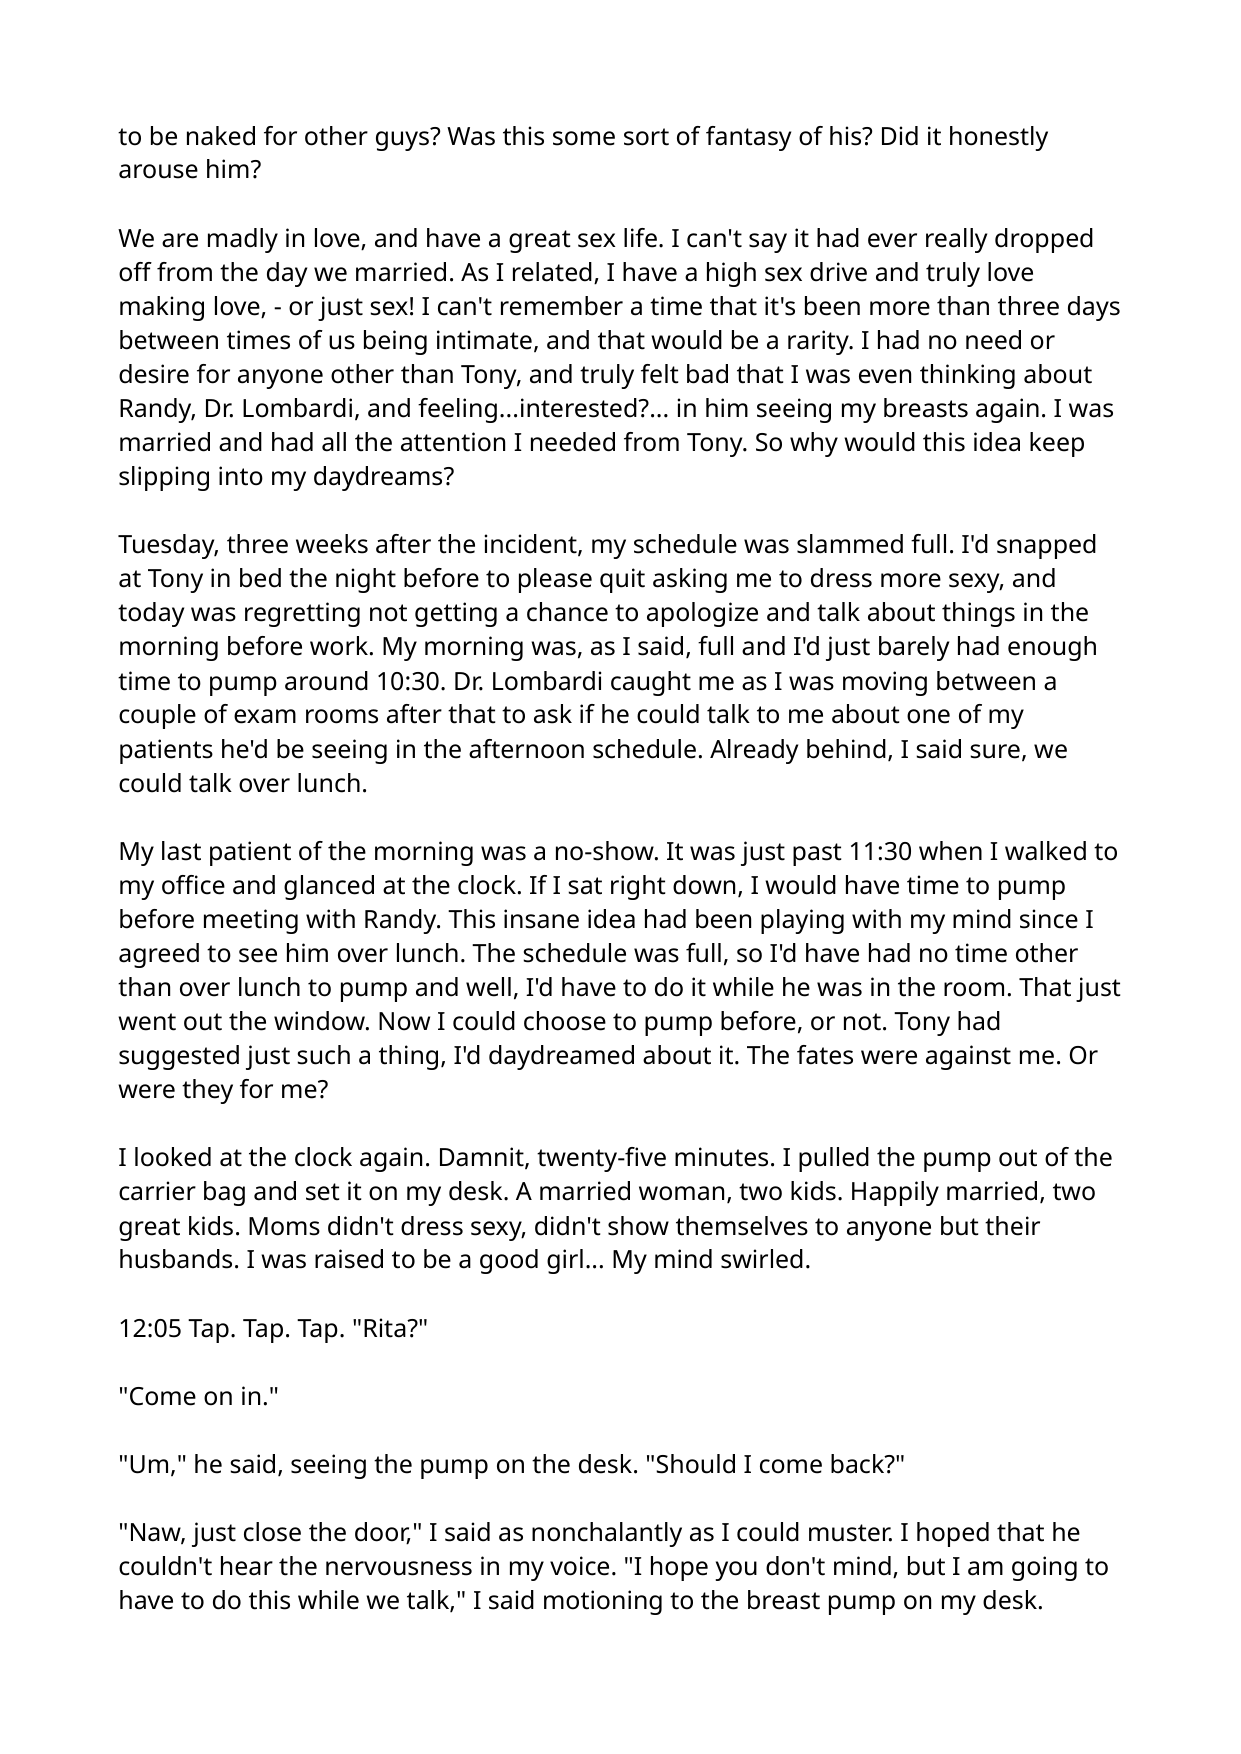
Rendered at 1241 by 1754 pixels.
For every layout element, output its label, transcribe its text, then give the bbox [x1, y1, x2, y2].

text 12:05 Tap. Tap. Tap. "Rita?" [118, 1310, 1122, 1344]
text I looked at the clock again. Damnit, twenty-five minutes. I pulled the pump out of the carrier bag and set it on my desk. A married woman, two kids. Happily married, two great kids. Moms didn't dress sexy, didn't show themselves to anyone but their husbands. I was raised to be a good girl... My mind swirled. [118, 1140, 1122, 1276]
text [118, 118, 1122, 186]
text We are madly in love, and have a great sex life. I can't say it had ever really dropped off from the day we married. As I related, I have a high sex drive and truly love making love, - or just sex! I can't remember a time that it's been more than three days between times of us being intimate, and that would be a rarity. I had no need or desire for anyone other than Tony, and truly felt bad that I was even thinking about Randy, Dr. Lombardi, and feeling...interested?... in him seeing my breasts again. I was married and had all the attention I needed from Tony. So why would this idea keep slipping into my daydreams? [118, 220, 1122, 493]
text "Come on in." [118, 1378, 1122, 1412]
text "Um," he said, seeing the pump on the desk. "Should I come back?" [118, 1447, 1122, 1481]
text My last patient of the morning was a no-show. It was just past 11:30 when I walked to my office and glanced at the clock. If I sat right down, I would have time to pump before meeting with Randy. This insane idea had been playing with my mind since I agreed to see him over lunch. The schedule was full, so I'd have had no time other than over lunch to pump and well, I'd have to do it while he was in the room. That just went out the window. Now I could choose to pump before, or not. Tony had suggested just such a thing, I'd daydreamed about it. The fates were against me. Or were they for me? [118, 833, 1122, 1106]
text "Naw, just close the door," I said as nonchalantly as I could muster. I hoped that he couldn't hear the nervousness in my voice. "I hope you don't mind, but I am going to have to do this while we talk," I said motioning to the breast pump on my desk. [118, 1515, 1122, 1617]
text Tuesday, three weeks after the incident, my schedule was slammed full. I'd snapped at Tony in bed the night before to please quit asking me to dress more sexy, and today was regretting not getting a chance to apologize and talk about things in the morning before work. My morning was, as I said, full and I'd just barely had enough time to pump around 10:30. Dr. Lombardi caught me as I was moving between a couple of exam rooms after that to ask if he could talk to me about one of my patients he'd be seeing in the afternoon schedule. Already behind, I said sure, we could talk over lunch. [118, 527, 1122, 799]
